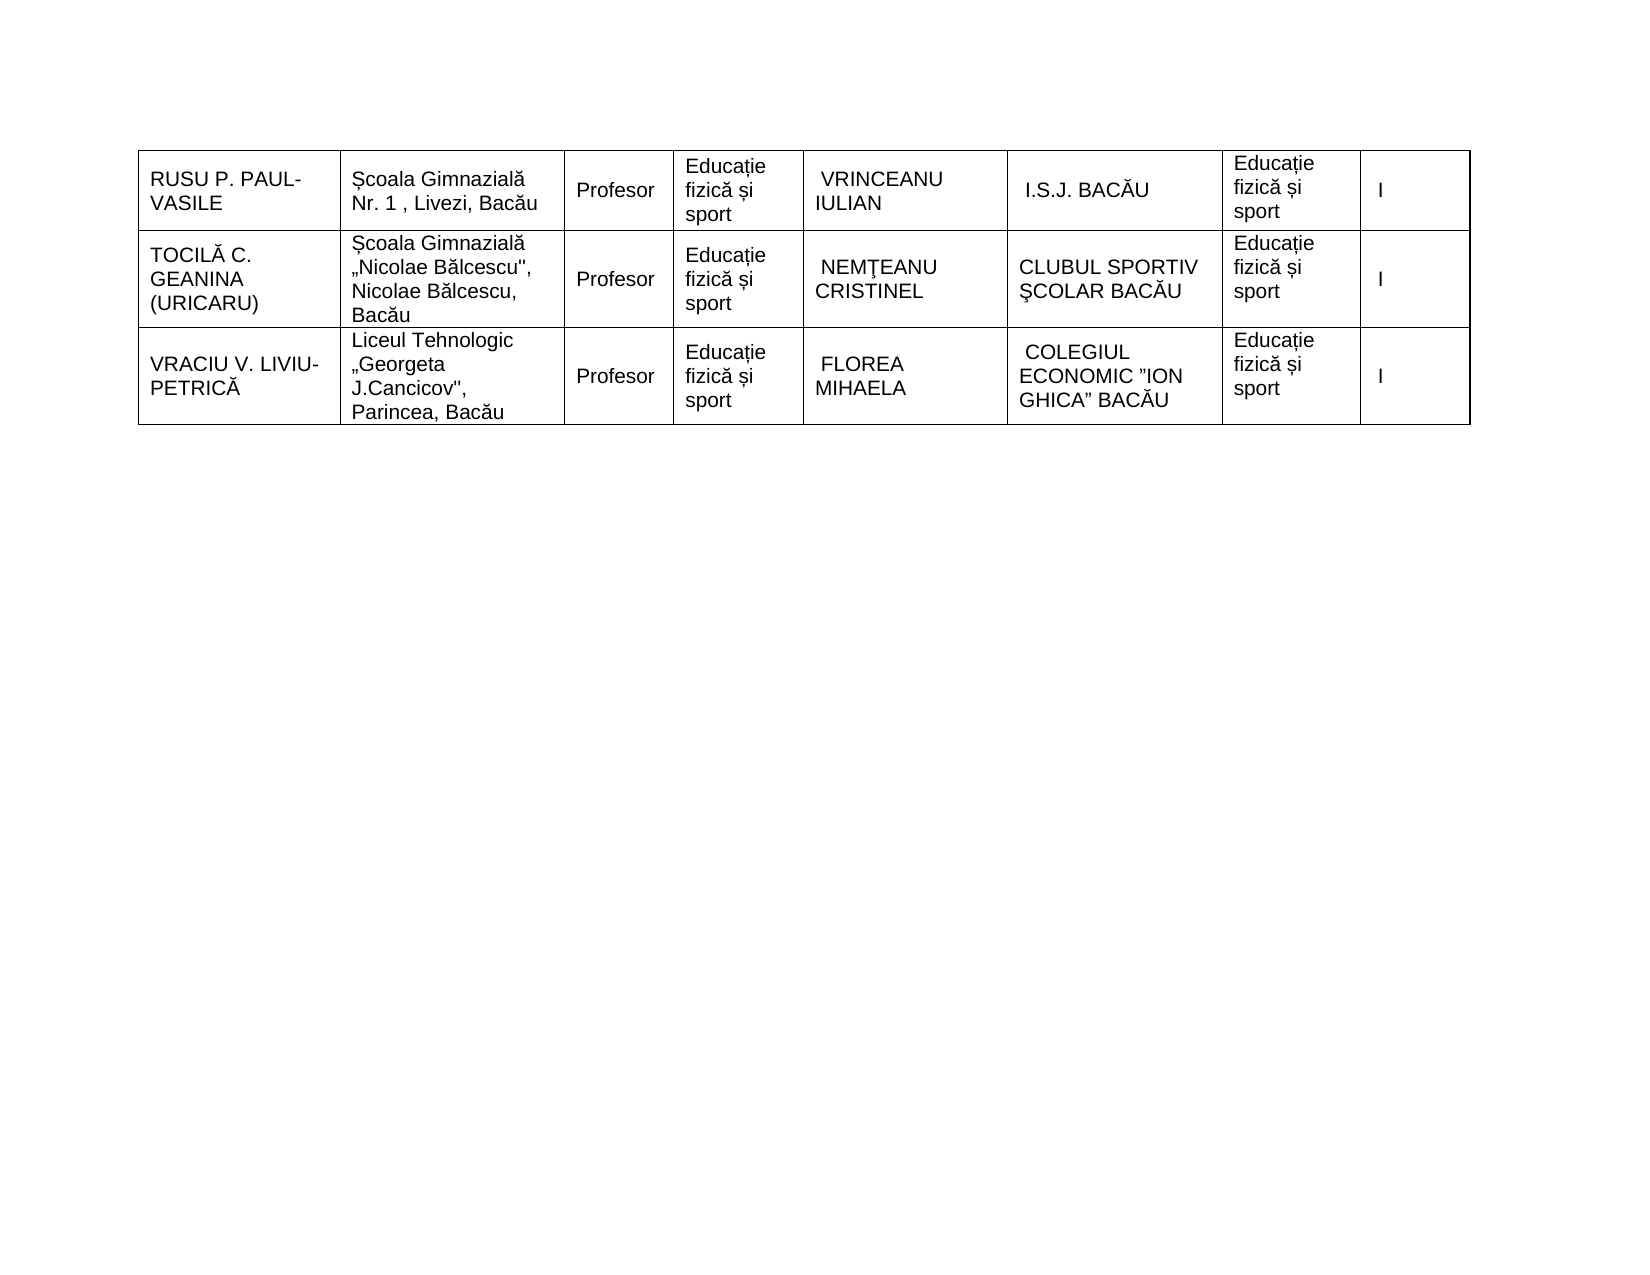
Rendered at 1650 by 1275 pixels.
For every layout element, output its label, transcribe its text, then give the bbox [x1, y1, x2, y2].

table_cell Profesor [565, 151, 673, 230]
table_cell Educație fizică și sport [1223, 231, 1360, 327]
table_cell I [1361, 231, 1469, 327]
table_cell Educație fizică și sport [674, 328, 803, 423]
table_cell COLEGIUL ECONOMIC ”ION GHICA” BACĂU [1008, 328, 1222, 423]
table_cell I [1361, 328, 1469, 423]
table_cell VRACIU V. LIVIU-PETRICĂ [139, 328, 340, 423]
table_cell CLUBUL SPORTIV ŞCOLAR BACĂU [1008, 231, 1222, 327]
table_cell NEMŢEANU CRISTINEL [804, 231, 1007, 327]
table_cell TOCILĂ C. GEANINA (URICARU) [139, 231, 340, 327]
table_cell FLOREA MIHAELA [804, 328, 1007, 423]
table_cell VRINCEANU IULIAN [804, 151, 1007, 230]
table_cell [674, 151, 803, 230]
table_cell I.S.J. BACĂU [1008, 151, 1222, 230]
table_cell Școala Gimnazială „Nicolae Bălcescu'', Nicolae Bălcescu, Bacău [341, 231, 564, 327]
table_cell Profesor [565, 328, 673, 423]
table_cell Profesor [565, 231, 673, 327]
table_cell Liceul Tehnologic „Georgeta J.Cancicov'', Parincea, Bacău [341, 328, 564, 423]
table_cell Școala Gimnazială Nr. 1 , Livezi, Bacău [341, 151, 564, 230]
table_cell Educație fizică și sport [1223, 328, 1360, 423]
table_cell Educație fizică și sport [674, 231, 803, 327]
table_cell I [1361, 151, 1469, 230]
table_cell RUSU P. PAUL-VASILE [139, 151, 340, 230]
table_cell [1223, 151, 1360, 230]
